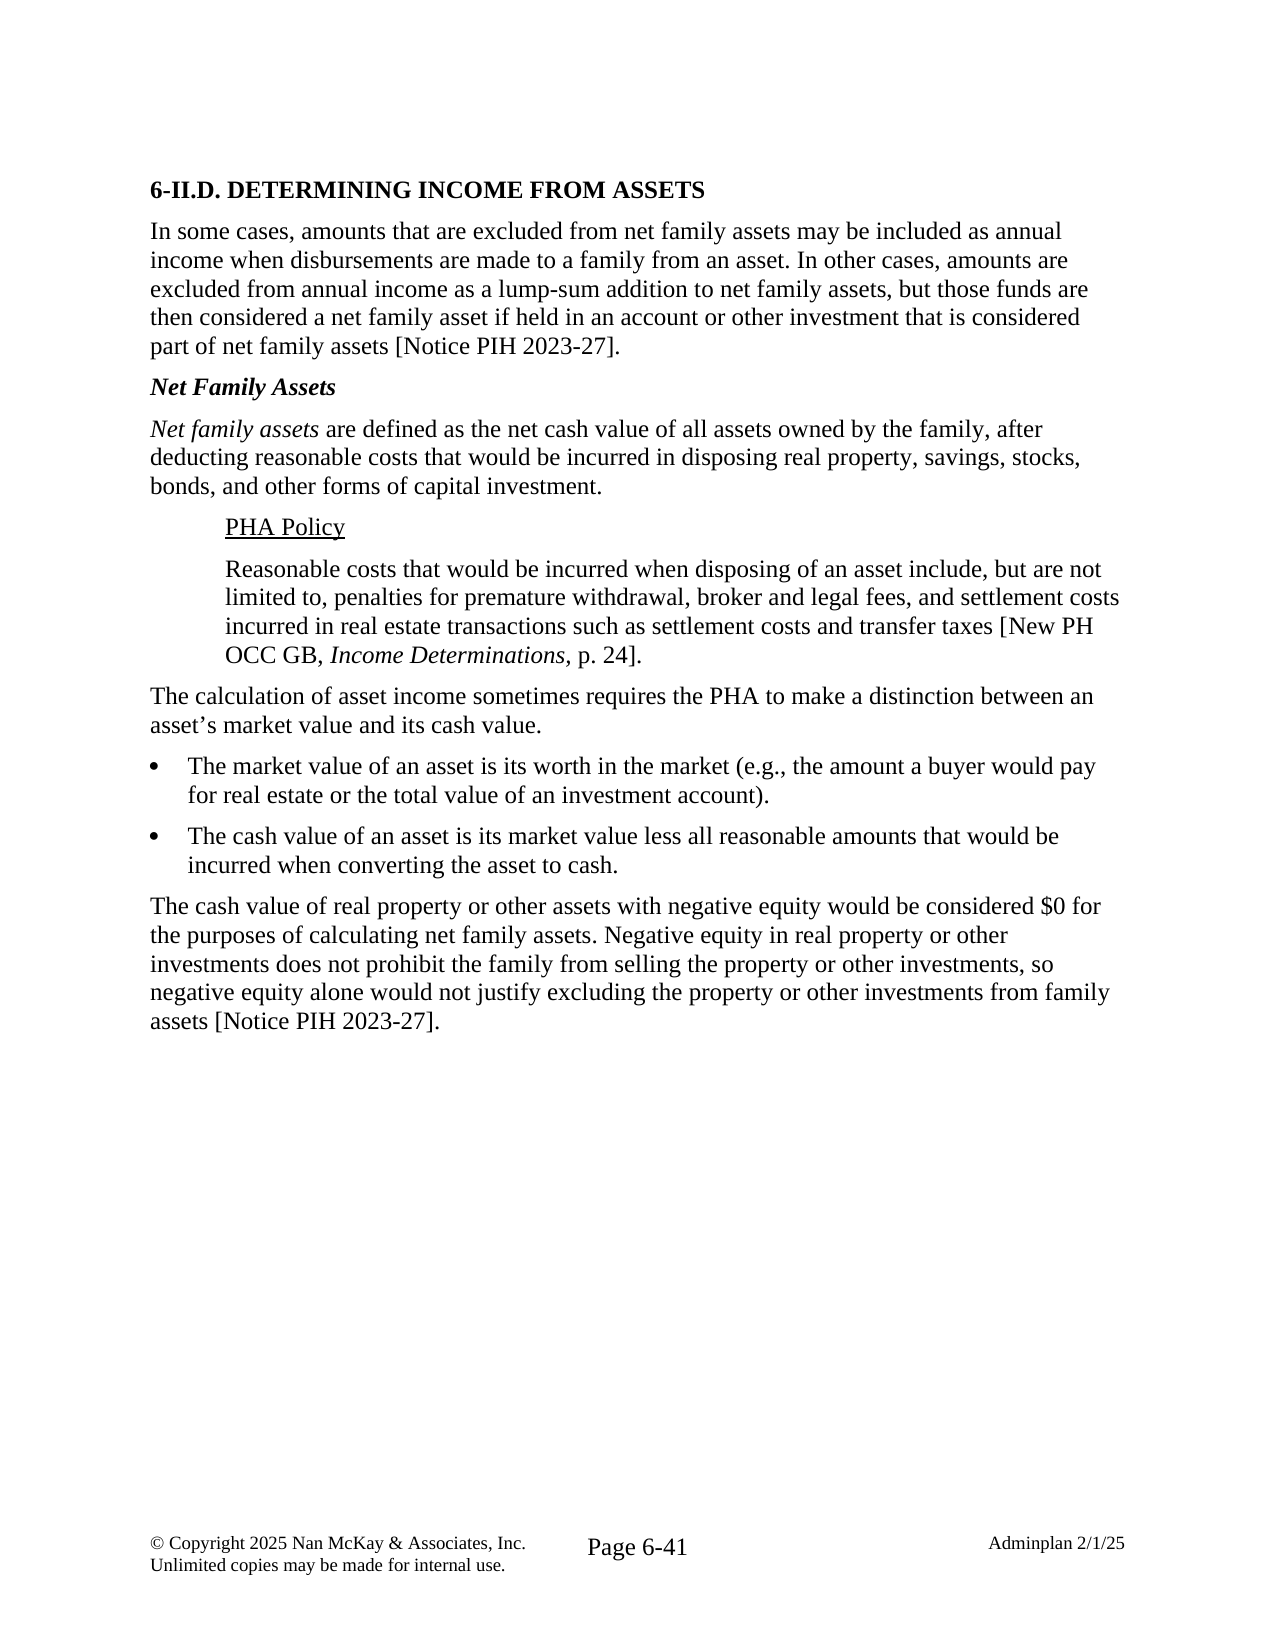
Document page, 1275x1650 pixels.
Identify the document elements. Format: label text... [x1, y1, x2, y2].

text Net Family Assets [150, 372, 1125, 401]
list The market value of an asset is its worth in the market (e.g., the amount a buyer would pay for real estate or the total value of an investment account). [150, 751, 1125, 809]
text 6-II.D. DETERMINING INCOME FROM ASSETS [150, 175, 1125, 204]
text In some cases, amounts that are excluded from net family assets may be included as annual income when disbursements are made to a family from an asset. In other cases, amounts are excluded from annual income as a lump-sum addition to net family assets, but those funds are then considered a net family asset if held in an account or other investment that is considered part of net family assets [Notice PIH 2023-27]. [150, 216, 1125, 360]
text The cash value of real property or other assets with negative equity would be considered $0 for the purposes of calculating net family assets. Negative equity in real property or other investments does not prohibit the family from selling the property or other investments, so negative equity alone would not justify excluding the property or other investments from family assets [Notice PIH 2023-27]. [150, 891, 1125, 1035]
text Net family assets are defined as the net cash value of all assets owned by the family, after deducting reasonable costs that would be incurred in disposing real property, savings, stocks, bonds, and other forms of capital investment. [150, 414, 1125, 500]
text The calculation of asset income sometimes requires the PHA to make a distinction between an asset’s market value and its cash value. [150, 681, 1125, 739]
text PHA Policy [225, 512, 1125, 541]
text Reasonable costs that would be incurred when disposing of an asset include, but are not limited to, penalties for premature withdrawal, broker and legal fees, and settlement costs incurred in real estate transactions such as settlement costs and transfer taxes [New PH OCC GB, Income Determinations, p. 24]. [225, 554, 1125, 669]
list The cash value of an asset is its market value less all reasonable amounts that would be incurred when converting the asset to cash. [150, 821, 1125, 879]
